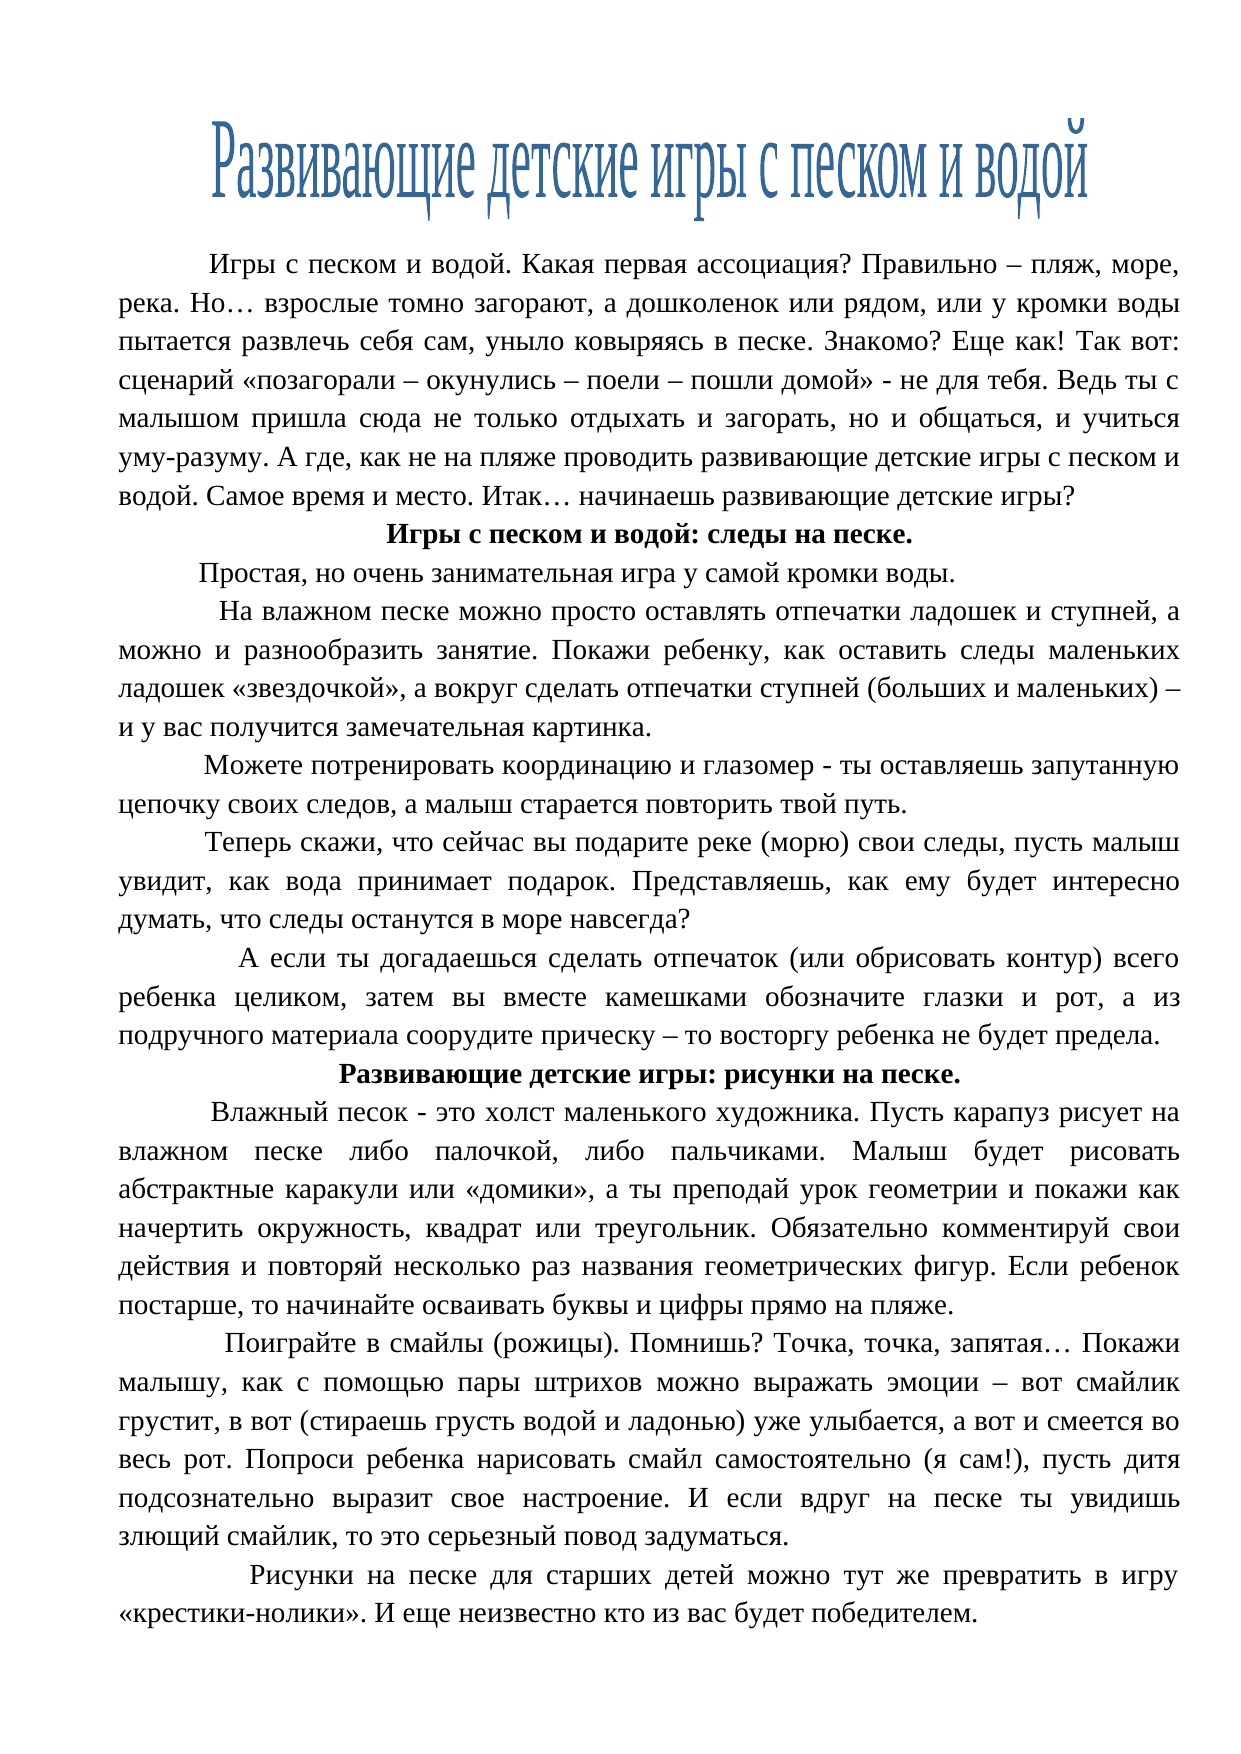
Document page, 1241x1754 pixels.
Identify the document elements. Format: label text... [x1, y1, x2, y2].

text Развивающие детские игры: рисунки на песке. [118, 1056, 1181, 1089]
text Поиграйте в смайлы (рожицы). Помнишь? Точка, точка, запятая… Покажи малышу, как с помощью пары штрихов можно выражать эмоции – вот смайлик грустит, в вот (стираешь грусть водой и ладонью) уже улыбается, а вот и смеется во весь рот. Попроси ребенка нарисовать смайл самостоятельно (я сам!), пусть дитя подсознательно выразит свое настроение. И если вдруг на песке ты увидишь злющий смайлик, то это серьезный повод задуматься. [118, 1326, 1181, 1552]
text Рисунки на песке для старших детей можно тут же превратить в игру «крестики-нолики». И еще неизвестно кто из вас будет победителем. [118, 1557, 1181, 1629]
text Теперь скажи, что сейчас вы подарите реке (морю) свои следы, пусть малыш увидит, как вода принимает подарок. Представляешь, как ему будет интересно думать, что следы останутся в море навсегда? [118, 824, 1181, 935]
text Влажный песок - это холст маленького художника. Пусть карапуз рисует на влажном песке либо палочкой, либо пальчиками. Малыш будет рисовать абстрактные каракули или «домики», а ты преподай урок геометрии и покажи как начертить окружность, квадрат или треугольник. Обязательно комментируй свои действия и повторяй несколько раз названия геометрических фигур. Если ребенок постарше, то начинайте осваивать буквы и цифры прямо на пляже. [118, 1094, 1181, 1321]
text Игры с песком и водой: следы на песке. [118, 516, 1181, 550]
text Простая, но очень занимательная игра у самой кромки воды. [118, 555, 1181, 588]
text Можете потренировать координацию и глазомер - ты оставляешь запутанную цепочку своих следов, а малыш старается повторить твой путь. [118, 747, 1181, 819]
text А если ты догадаешься сделать отпечаток (или обрисовать контур) всего ребенка целиком, затем вы вместе камешками обозначите глазки и рот, а из подручного материала соорудите прическу – то восторгу ребенка не будет предела. [118, 940, 1181, 1051]
text Игры с песком и водой. Какая первая ассоциация? Правильно – пляж, море, река. Но… взрослые томно загорают, а дошколенок или рядом, или у кромки воды пытается развлечь себя сам, уныло ковыряясь в песке. Знакомо? Еще как! Так вот: сценарий «позагорали – окунулись – поели – пошли домой» - не для тебя. Ведь ты с малышом пришла сюда не только отдыхать и загорать, но и общаться, и учиться уму-разуму. А где, как не на пляже проводить развивающие детские игры с песком и водой. Самое время и место. Итак… начинаешь развивающие детские игры? [118, 246, 1181, 511]
text На влажном песке можно просто оставлять отпечатки ладошек и ступней, а можно и разнообразить занятие. Покажи ребенку, как оставить следы маленьких ладошек «звездочкой», а вокруг сделать отпечатки ступней (больших и маленьких) – и у вас получится замечательная картинка. [118, 593, 1181, 742]
